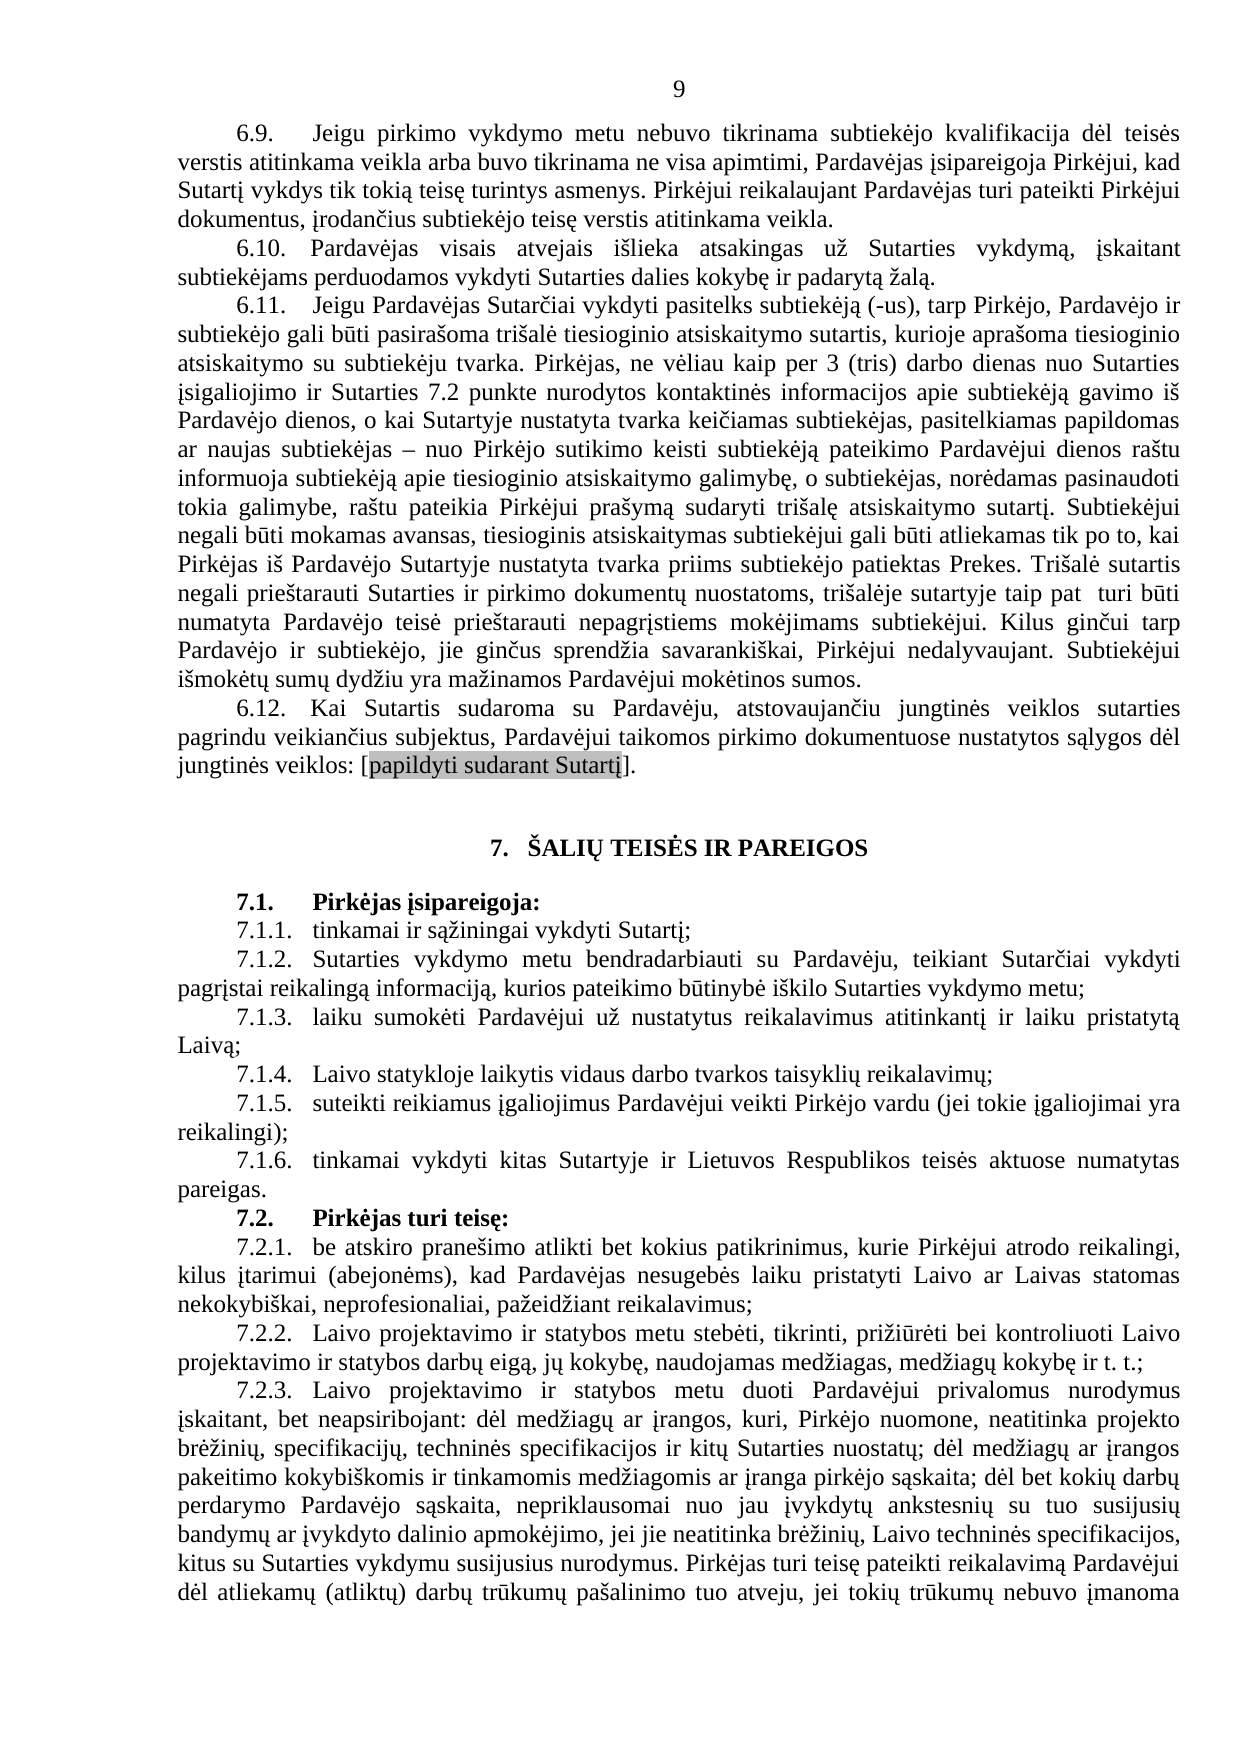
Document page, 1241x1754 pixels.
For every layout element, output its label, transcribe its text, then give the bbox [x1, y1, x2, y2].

list suteikti reikiamus įgaliojimus Pardavėjui veikti Pirkėjo vardu (jei tokie įgaliojimai yra reikalingi); [177, 1088, 1181, 1146]
list laiku sumokėti Pardavėjui už nustatytus reikalavimus atitinkantį ir laiku pristatytą Laivą; [177, 1002, 1181, 1059]
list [177, 1376, 1181, 1606]
list tinkamai ir sąžiningai vykdyti Sutartį; [177, 916, 1181, 944]
list Sutarties vykdymo metu bendradarbiauti su Pardavėju, teikiant Sutarčiai vykdyti pagrįstai reikalingą informaciją, kurios pateikimo būtinybė iškilo Sutarties vykdymo metu; [177, 944, 1181, 1002]
list tinkamai vykdyti kitas Sutartyje ir Lietuvos Respublikos teisės aktuose numatytas pareigas. [177, 1146, 1181, 1203]
list Pardavėjas visais atvejais išlieka atsakingas už Sutarties vykdymą, įskaitant subtiekėjams perduodamos vykdyti Sutarties dalies kokybę ir padarytą žalą. [177, 233, 1181, 291]
list Pirkėjas turi teisę: [177, 1203, 1181, 1232]
list Kai Sutartis sudaroma su Pardavėju, atstovaujančiu jungtinės veiklos sutarties pagrindu veikiančius subjektus, Pardavėjui taikomos pirkimo dokumentuose nustatytos sąlygos dėl jungtinės veiklos: [papildyti sudarant Sutartį]. [177, 693, 1181, 779]
list be atskiro pranešimo atlikti bet kokius patikrinimus, kurie Pirkėjui atrodo reikalingi, kilus įtarimui (abejonėms), kad Pardavėjas nesugebės laiku pristatyti Laivo ar Laivas statomas nekokybiškai, neprofesionaliai, pažeidžiant reikalavimus; [177, 1232, 1181, 1318]
list Jeigu Pardavėjas Sutarčiai vykdyti pasitelks subtiekėją (-us), tarp Pirkėjo, Pardavėjo ir subtiekėjo gali būti pasirašoma trišalė tiesioginio atsiskaitymo sutartis, kurioje aprašoma tiesioginio atsiskaitymo su subtiekėju tvarka. Pirkėjas, ne vėliau kaip per 3 (tris) darbo dienas nuo Sutarties įsigaliojimo ir Sutarties 7.2 punkte nurodytos kontaktinės informacijos apie subtiekėją gavimo iš Pardavėjo dienos, o kai Sutartyje nustatyta tvarka keičiamas subtiekėjas, pasitelkiamas papildomas ar naujas subtiekėjas – nuo Pirkėjo sutikimo keisti subtiekėją pateikimo Pardavėjui dienos raštu informuoja subtiekėją apie tiesioginio atsiskaitymo galimybę, o subtiekėjas, norėdamas pasinaudoti tokia galimybe, raštu pateikia Pirkėjui prašymą sudaryti trišalę atsiskaitymo sutartį. Subtiekėjui negali būti mokamas avansas, tiesioginis atsiskaitymas subtiekėjui gali būti atliekamas tik po to, kai Pirkėjas iš Pardavėjo Sutartyje nustatyta tvarka priims subtiekėjo patiektas Prekes. Trišalė sutartis negali prieštarauti Sutarties ir pirkimo dokumentų nuostatoms, trišalėje sutartyje taip pat turi būti numatyta Pardavėjo teisė prieštarauti nepagrįstiems mokėjimams subtiekėjui. Kilus ginčui tarp Pardavėjo ir subtiekėjo, jie ginčus sprendžia savarankiškai, Pirkėjui nedalyvaujant. Subtiekėjui išmokėtų sumų dydžiu yra mažinamos Pardavėjui mokėtinos sumos. [177, 291, 1181, 693]
list Pirkėjas įsipareigoja: [177, 887, 1181, 916]
list Laivo projektavimo ir statybos metu stebėti, tikrinti, prižiūrėti bei kontroliuoti Laivo projektavimo ir statybos darbų eigą, jų kokybę, naudojamas medžiagas, medžiagų kokybę ir t. t.; [177, 1318, 1181, 1376]
list Jeigu pirkimo vykdymo metu nebuvo tikrinama subtiekėjo kvalifikacija dėl teisės verstis atitinkama veikla arba buvo tikrinama ne visa apimtimi, Pardavėjas įsipareigoja Pirkėjui, kad Sutartį vykdys tik tokią teisę turintys asmenys. Pirkėjui reikalaujant Pardavėjas turi pateikti Pirkėjui dokumentus, įrodančius subtiekėjo teisę verstis atitinkama veikla. [177, 118, 1181, 233]
list ŠALIŲ TEISĖS IR PAREIGOS [177, 833, 1181, 862]
list Laivo statykloje laikytis vidaus darbo tvarkos taisyklių reikalavimų; [177, 1059, 1181, 1088]
